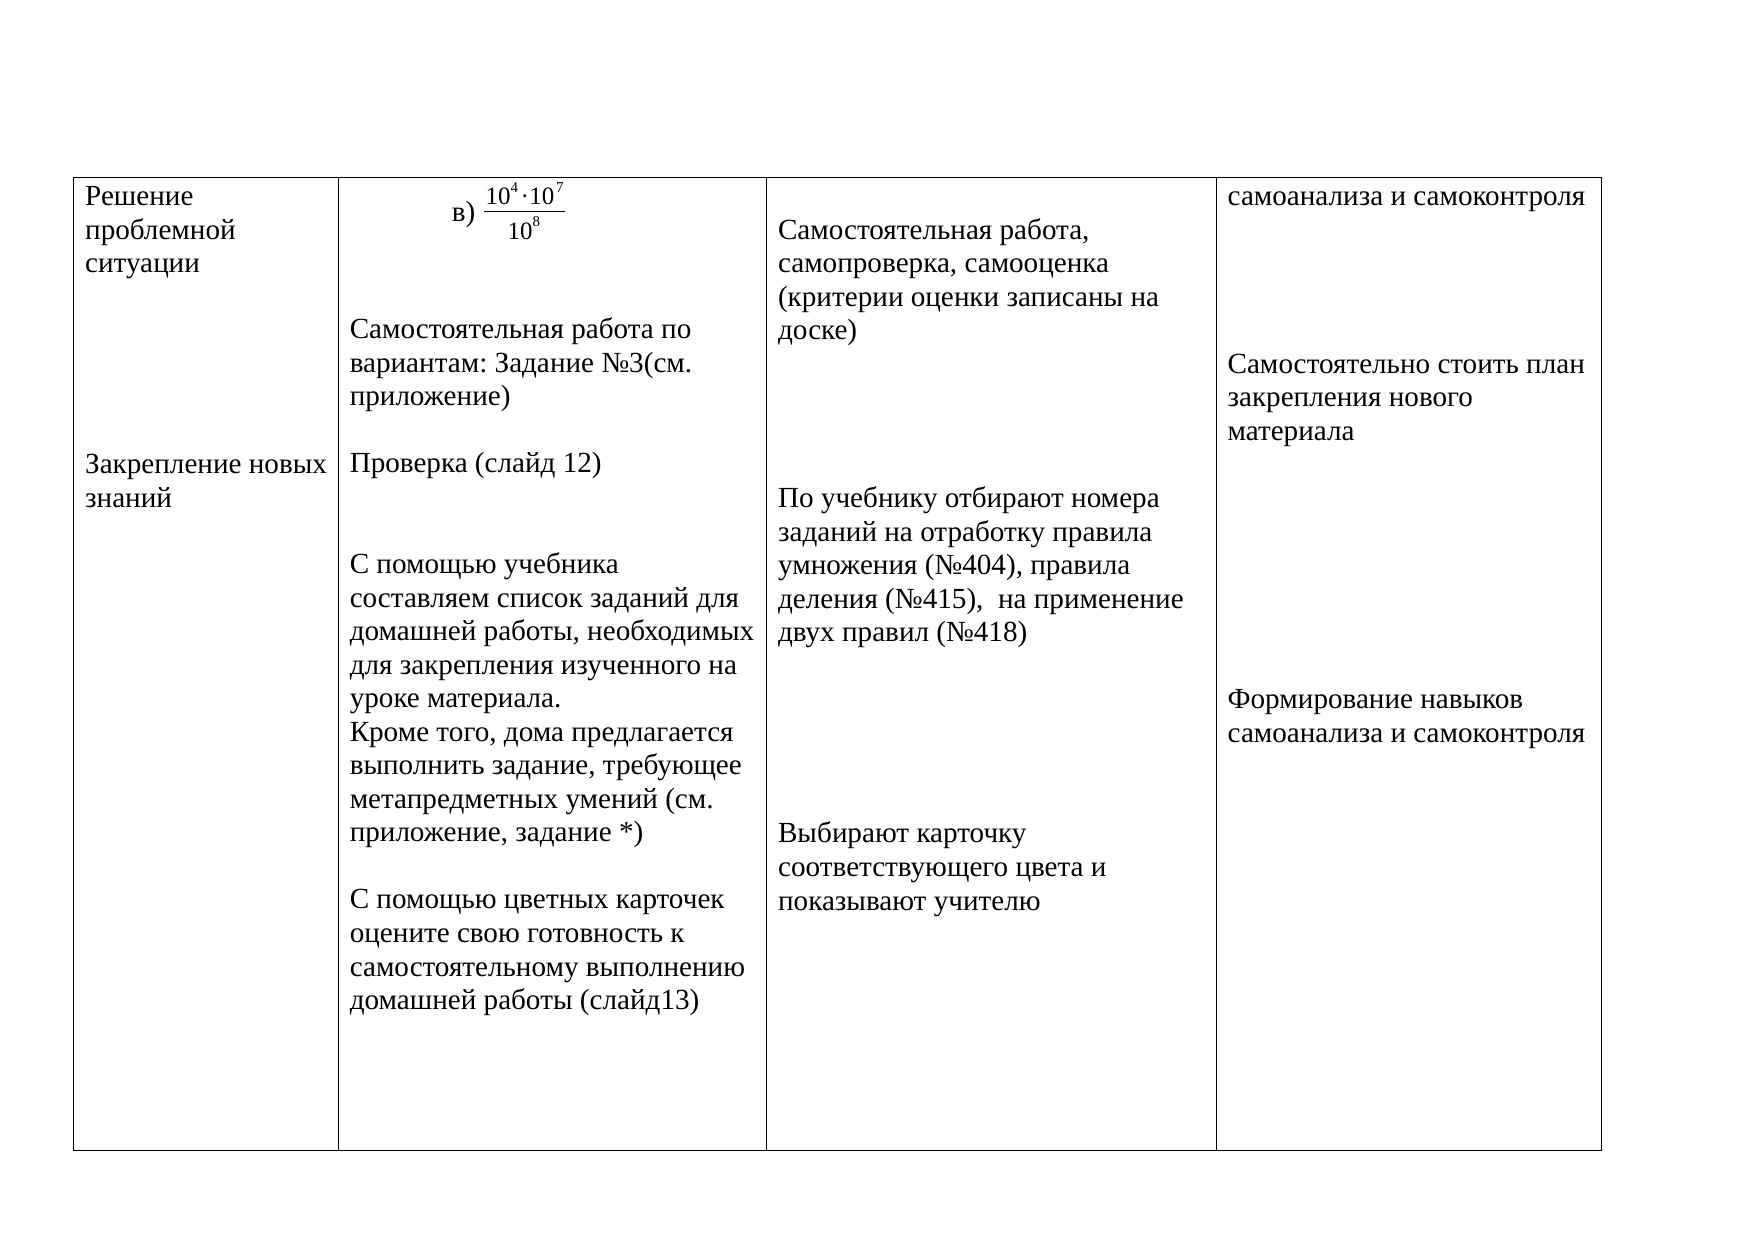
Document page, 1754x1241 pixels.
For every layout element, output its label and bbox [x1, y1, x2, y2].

table_cell [767, 178, 1216, 1150]
table_cell [74, 178, 338, 1150]
table_cell [1217, 178, 1601, 1150]
table_cell [339, 178, 766, 1150]
